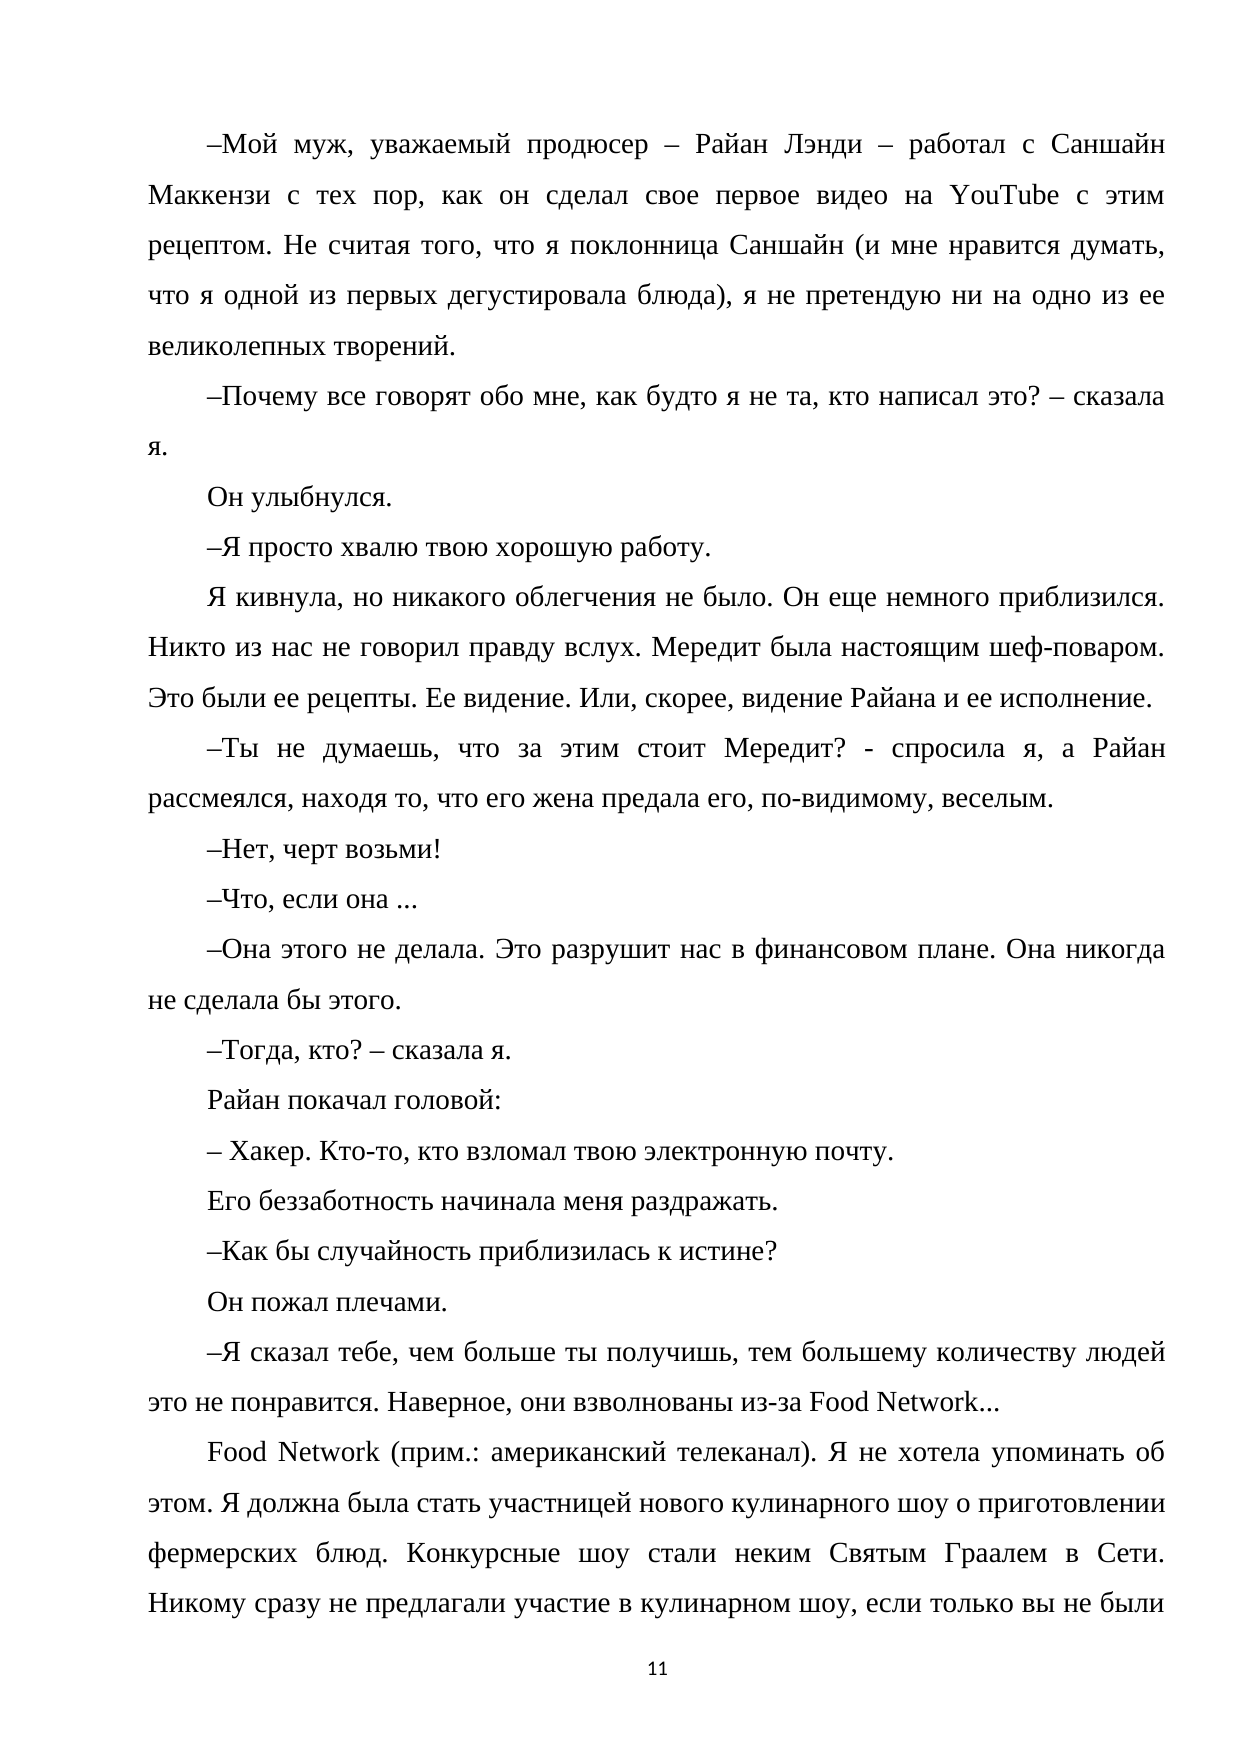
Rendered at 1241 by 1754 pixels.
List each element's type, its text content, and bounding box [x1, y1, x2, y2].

text –Что, если она ... [148, 881, 1167, 915]
text Райан покачал головой: [148, 1082, 1167, 1116]
text Он пожал плечами. [148, 1284, 1167, 1317]
text –Нет, черт возьми! [148, 831, 1167, 864]
text –Я просто хвалю твою хорошую работу. [148, 529, 1167, 562]
text –Я сказал тебе, чем больше ты получишь, тем большему количеству людей это не понравится. Наверное, они взволнованы из-за Food Network... [148, 1334, 1167, 1418]
text –Мой муж, уважаемый продюсер – Райан Лэнди – работал с Саншайн Маккензи с тех пор, как он сделал свое первое видео на YouTube с этим рецептом. Не считая того, что я поклонница Саншайн (и мне нравится думать, что я одной из первых дегустировала блюда), я не претендую ни на одно из ее великолепных творений. [148, 126, 1167, 361]
text – Хакер. Кто-то, кто взломал твою электронную почту. [148, 1133, 1167, 1166]
text Он улыбнулся. [148, 479, 1167, 512]
text –Она этого не делала. Это разрушит нас в финансовом плане. Она никогда не сделала бы этого. [148, 931, 1167, 1015]
text Его беззаботность начинала меня раздражать. [148, 1183, 1167, 1217]
text –Тогда, кто? – сказала я. [148, 1032, 1167, 1066]
text –Как бы случайность приблизилась к истине? [148, 1233, 1167, 1267]
text –Ты не думаешь, что за этим стоит Мередит? - спросила я, а Райан рассмеялся, находя то, что его жена предала его, по-видимому, веселым. [148, 730, 1167, 814]
text –Почему все говорят обо мне, как будто я не та, кто написал это? – сказала я. [148, 378, 1167, 462]
text Я кивнула, но никакого облегчения не было. Он еще немного приблизился. Никто из нас не говорил правду вслух. Мередит была настоящим шеф-поваром. Это были ее рецепты. Ее видение. Или, скорее, видение Райана и ее исполнение. [148, 579, 1167, 713]
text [148, 1434, 1167, 1619]
